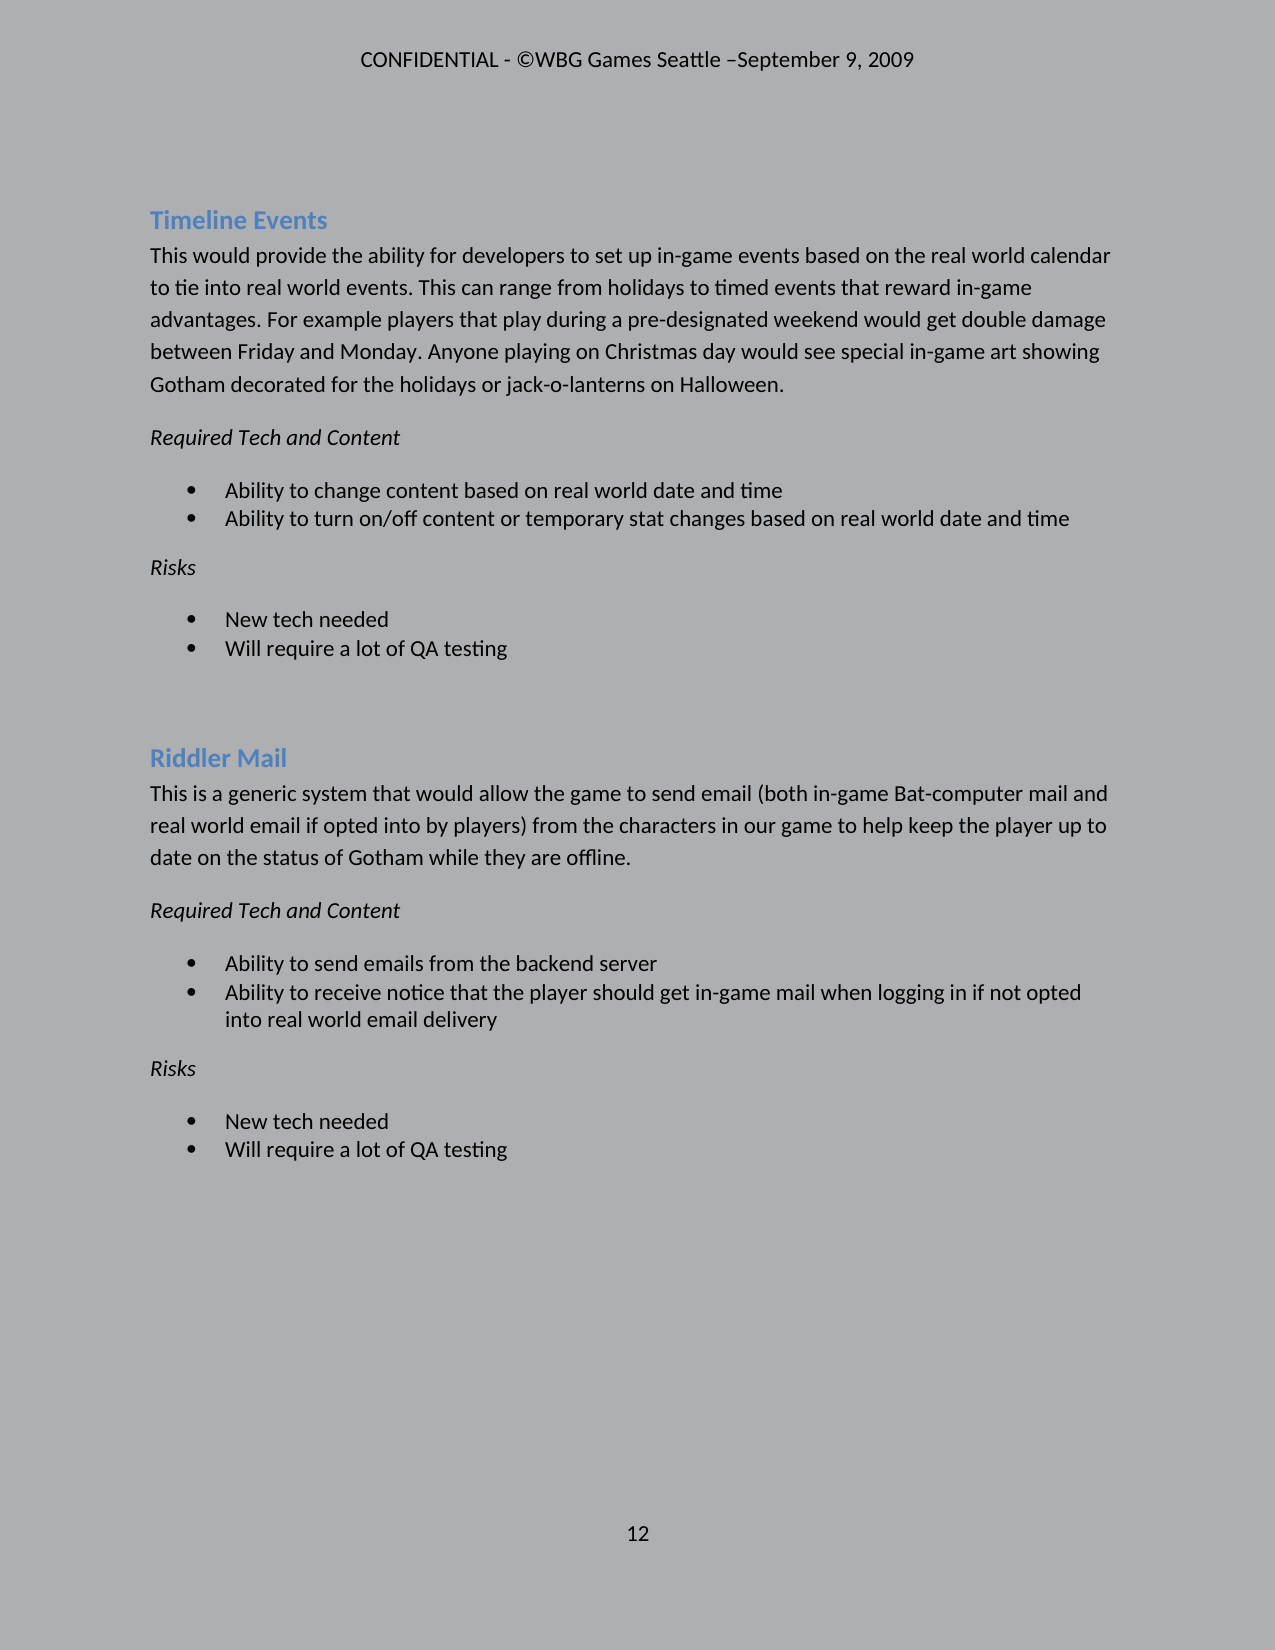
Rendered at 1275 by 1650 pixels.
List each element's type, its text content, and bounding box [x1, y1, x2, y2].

text Risks [150, 553, 1125, 581]
list New tech needed [187, 606, 1125, 634]
subtitle Riddler Mail [150, 741, 1125, 774]
text This would provide the ability for developers to set up in-game events based on the real world calendar to tie into real world events. This can range from holidays to timed events that reward in-game advantages. For example players that play during a pre-designated weekend would get double damage between Friday and Monday. Anyone playing on Christmas day would see special in-game art showing Gotham decorated for the holidays or jack-o-lanterns on Halloween. [150, 241, 1125, 398]
list Ability to send emails from the backend server [187, 949, 1125, 978]
list Ability to turn on/off content or temporary stat changes based on real world date and time [187, 504, 1125, 532]
subtitle Timeline Events [150, 203, 1125, 236]
list Ability to change content based on real world date and time [187, 476, 1125, 504]
list Ability to receive notice that the player should get in-game mail when logging in if not opted into real world email delivery [187, 978, 1125, 1034]
list Will require a lot of QA testing [187, 1136, 1125, 1163]
text This is a generic system that would allow the game to send email (both in-game Bat-computer mail and real world email if opted into by players) from the characters in our game to help keep the player up to date on the status of Gotham while they are offline. [150, 779, 1125, 872]
text Risks [150, 1054, 1125, 1082]
text Required Tech and Content [150, 423, 1125, 451]
text Required Tech and Content [150, 897, 1125, 924]
list New tech needed [187, 1107, 1125, 1136]
list Will require a lot of QA testing [187, 634, 1125, 662]
